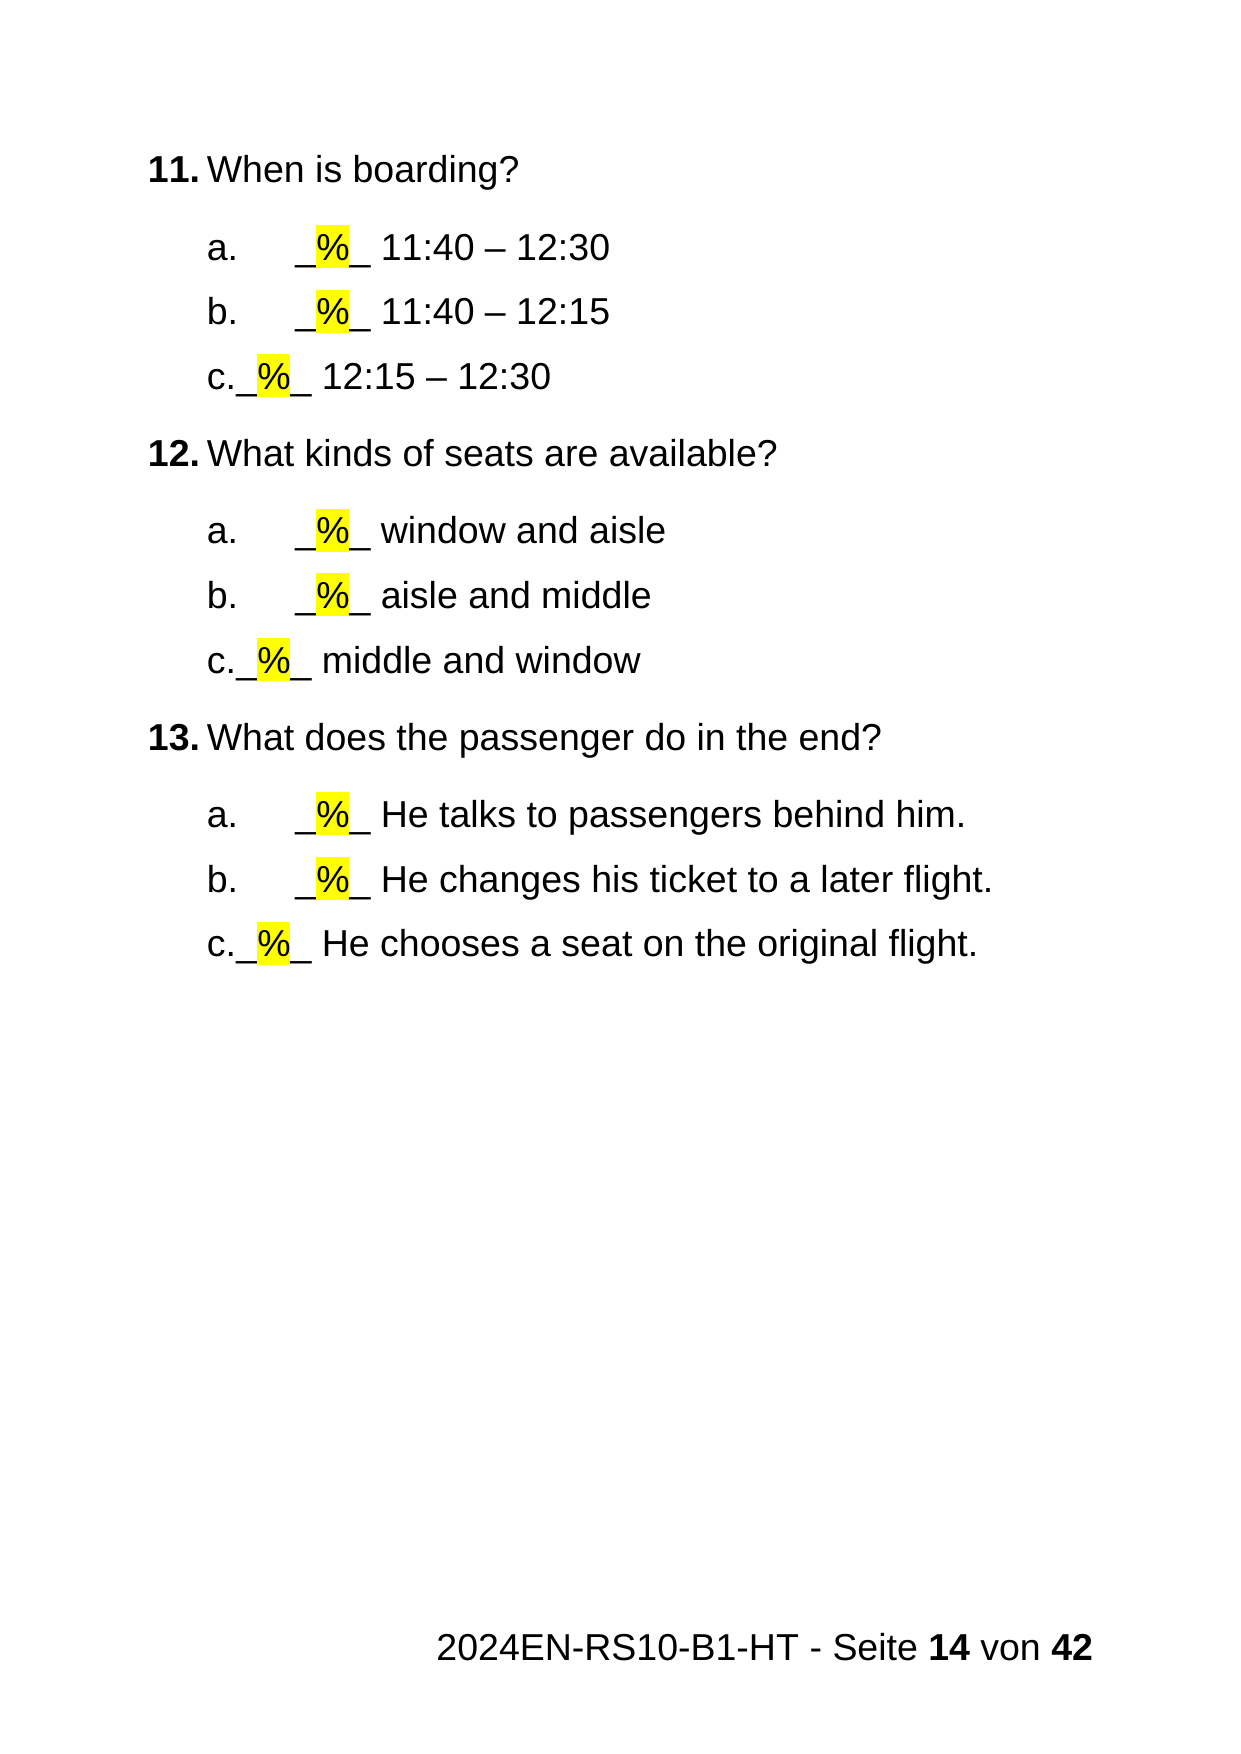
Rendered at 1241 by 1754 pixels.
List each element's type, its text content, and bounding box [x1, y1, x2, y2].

list c. _%_ He chooses a seat on the original flight. [290, 922, 1093, 965]
list c. _%_ 12:15 – 12:30 [207, 354, 257, 397]
list b. _%_ He changes his ticket to a later flight. [349, 857, 1093, 900]
list b. _%_ aisle and middle [349, 573, 1093, 616]
list c. _%_ middle and window [290, 638, 1093, 681]
list 11. When is boarding? [148, 148, 1093, 191]
list 13. What does the passenger do in the end? [148, 715, 1093, 758]
list c. _%_ middle and window [207, 638, 257, 681]
list a. _%_ He talks to passengers behind him. [349, 792, 1093, 835]
list b. _%_ He changes his ticket to a later flight. [207, 857, 316, 900]
list a. _%_ window and aisle [207, 508, 1093, 552]
list b. _%_ 11:40 – 12:15 [207, 289, 1093, 333]
list a. _%_ 11:40 – 12:30 [207, 225, 316, 268]
list a. _%_ He talks to passengers behind him. [207, 792, 316, 835]
list 12. What kinds of seats are available? [148, 431, 1093, 474]
list a. _%_ 11:40 – 12:30 [349, 225, 1093, 268]
list c. _%_ 12:15 – 12:30 [290, 354, 1093, 397]
list b. _%_ aisle and middle [207, 573, 316, 616]
